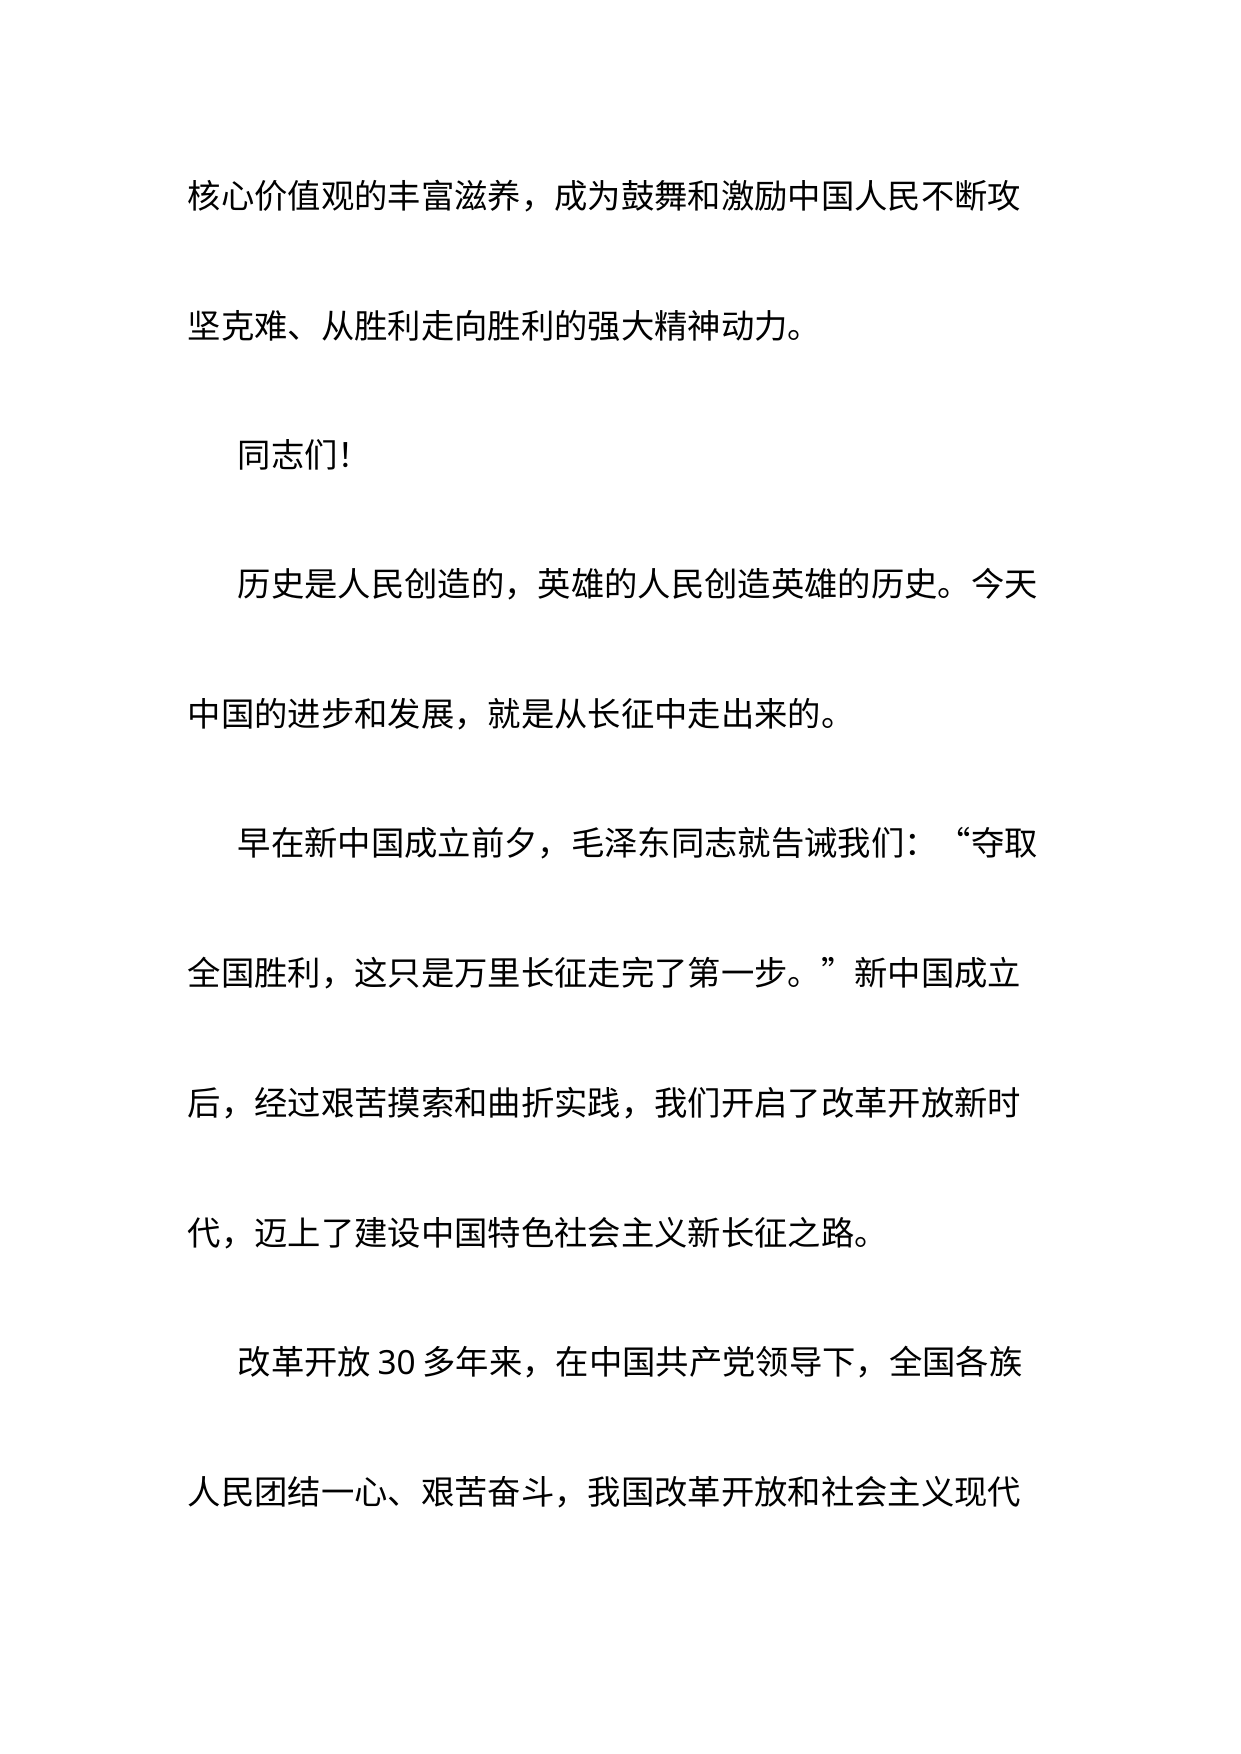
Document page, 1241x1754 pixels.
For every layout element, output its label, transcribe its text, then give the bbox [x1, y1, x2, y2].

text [187, 162, 1053, 357]
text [187, 1327, 1053, 1522]
text 早在新中国成立前夕，毛泽东同志就告诫我们：“夺取全国胜利，这只是万里长征走完了第一步。”新中国成立后，经过艰苦摸索和曲折实践，我们开启了改革开放新时代，迈上了建设中国特色社会主义新长征之路。 [187, 808, 1053, 1263]
text 历史是人民创造的，英雄的人民创造英雄的历史。今天中国的进步和发展，就是从长征中走出来的。 [187, 550, 1053, 745]
text 同志们！ [187, 421, 1053, 486]
